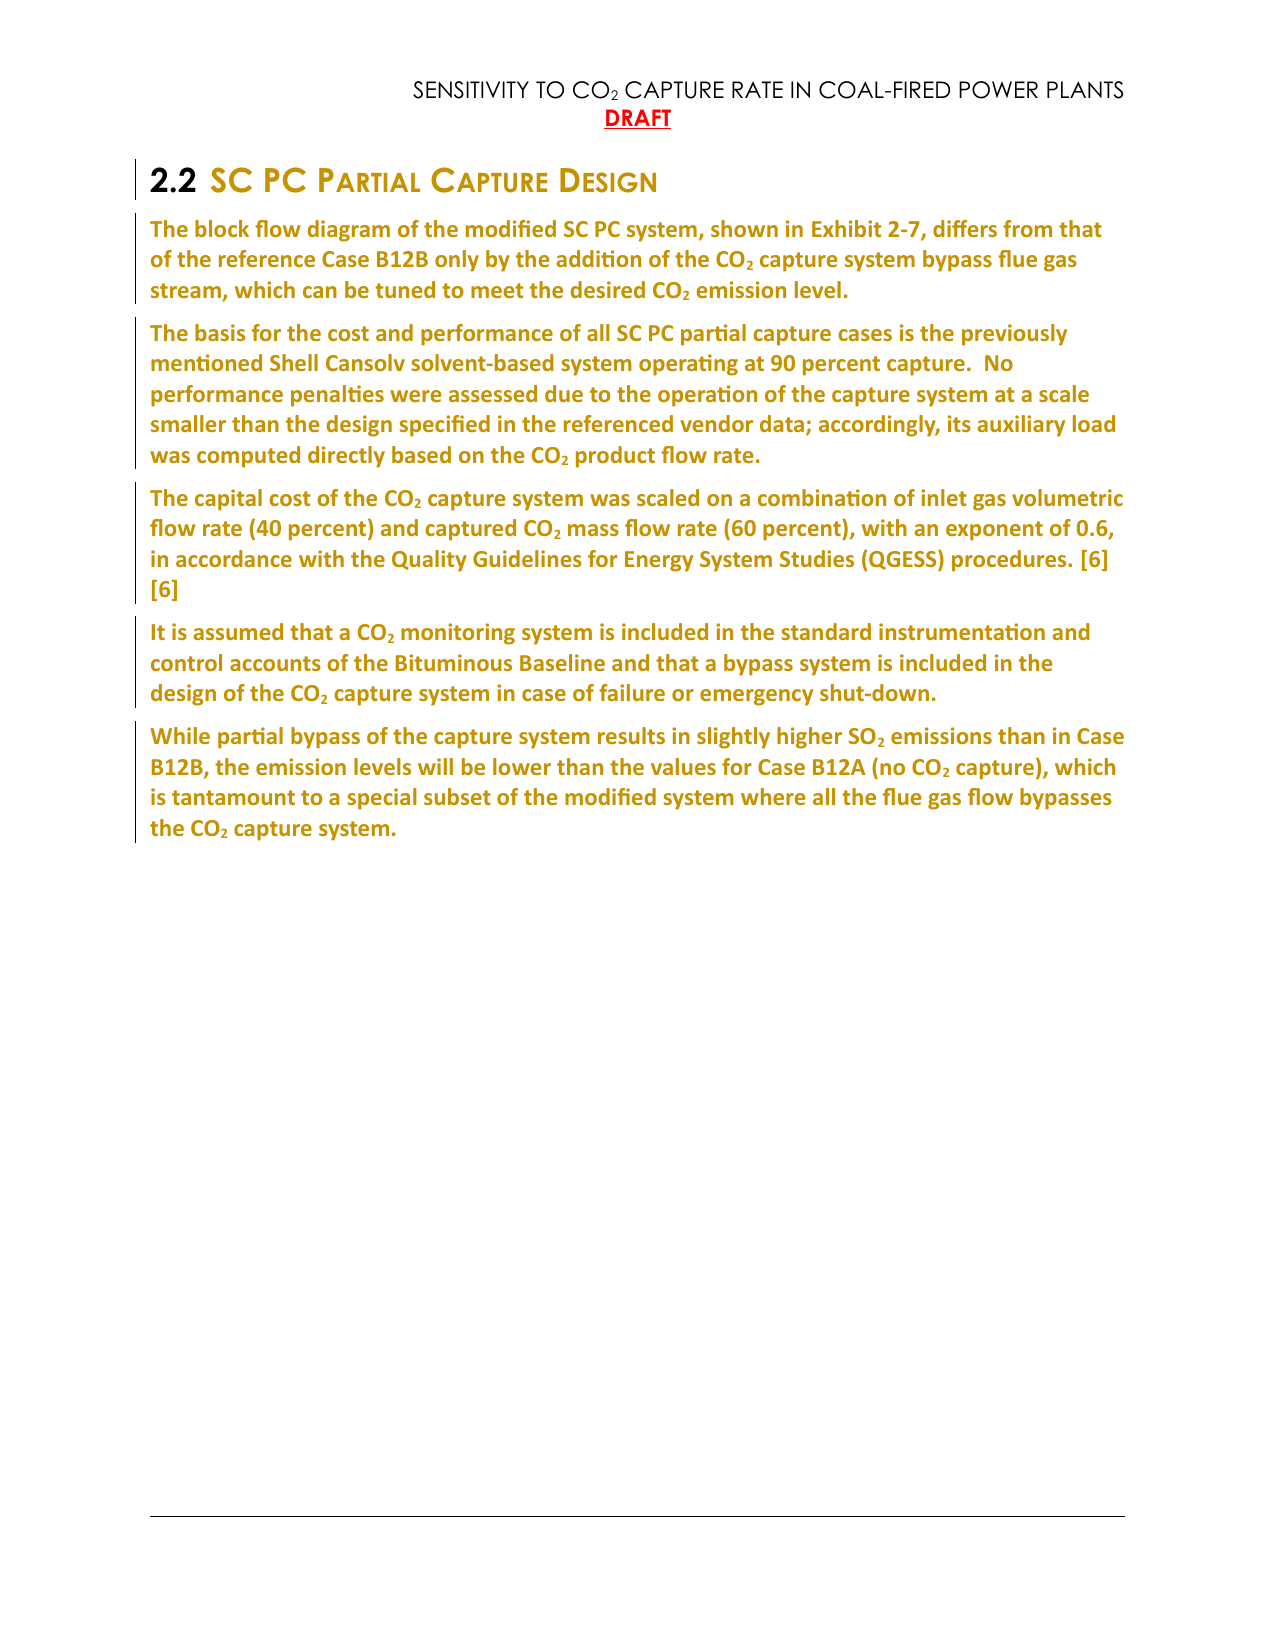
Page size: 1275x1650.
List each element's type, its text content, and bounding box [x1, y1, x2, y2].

text It is assumed that a CO2 monitoring system is included in the standard instrumentation and control accounts of the Bituminous Baseline and that a bypass system is included in the design of the CO2 capture system in case of failure or emergency shut-down. [150, 616, 1125, 708]
text The block flow diagram of the modified SC PC system, shown in , differs from that of the reference Case B12B only by the addition of the CO2 capture system bypass flue gas stream, which can be tuned to meet the desired CO2 emission level. [150, 213, 1125, 304]
subtitle SC PC Partial Capture Design [150, 159, 1125, 200]
text The capital cost of the CO2 capture system was scaled on a combination of inlet gas volumetric flow rate (40 percent) and captured CO2 mass flow rate (60 percent), with an exponent of 0.6, in accordance with the Quality Guidelines for Energy System Studies (QGESS) procedures. [150, 482, 1125, 604]
text The basis for the cost and performance of all SC PC partial capture cases is the previously mentioned Shell Cansolv solvent-based system operating at 90 percent capture. No performance penalties were assessed due to the operation of the capture system at a scale smaller than the design specified in the referenced vendor data; accordingly, its auxiliary load was computed directly based on the CO2 product flow rate. [150, 317, 1125, 469]
text While partial bypass of the capture system results in slightly higher SO2 emissions than in Case B12B, the emission levels will be lower than the values for Case B12A (no CO2 capture), which is tantamount to a special subset of the modified system where all the flue gas flow bypasses the CO2 capture system. [150, 721, 1125, 843]
